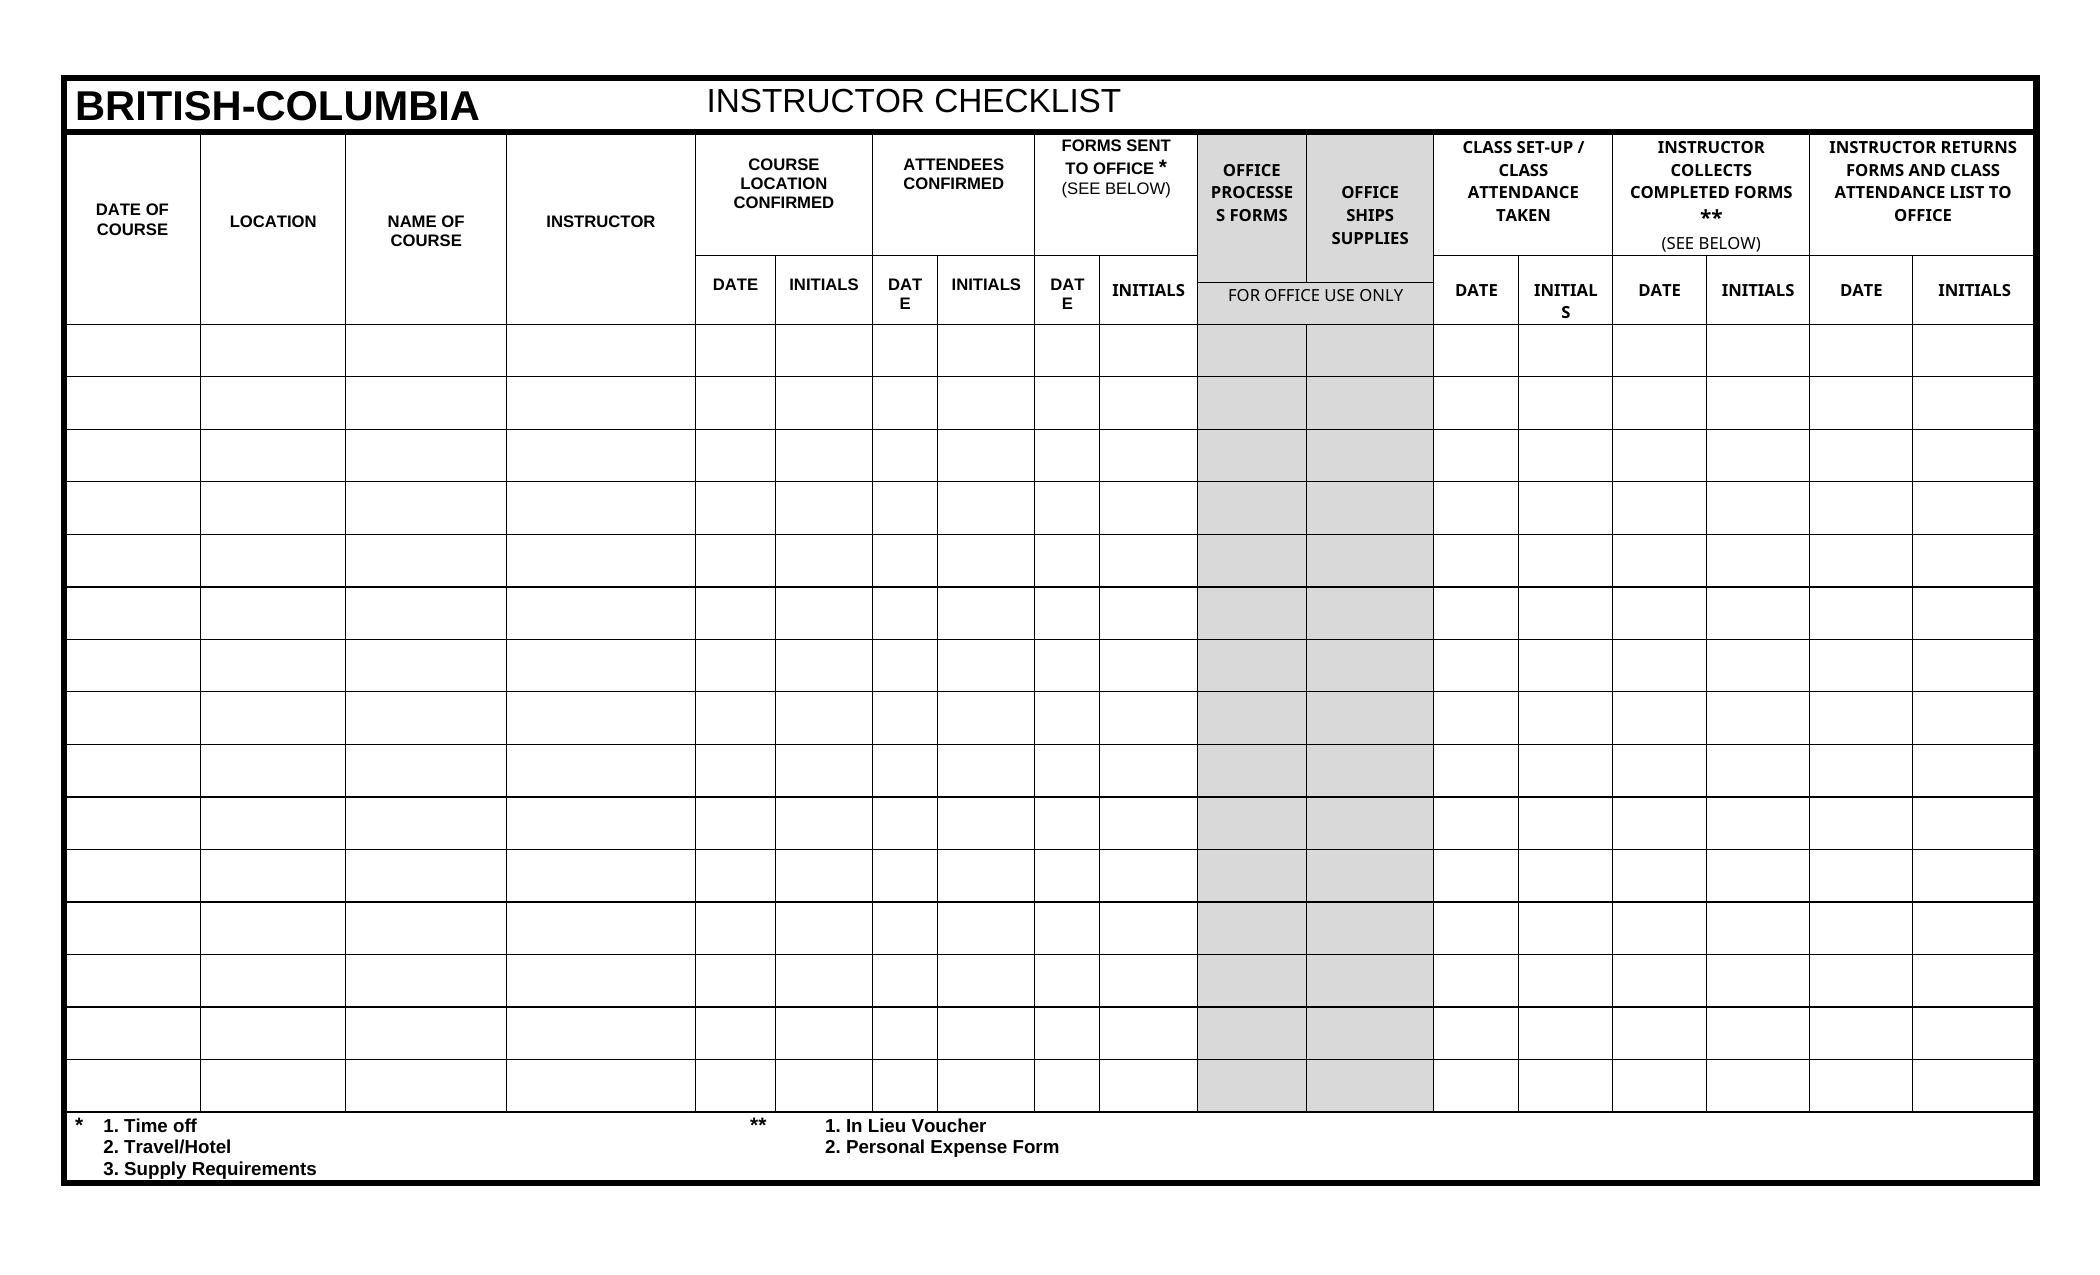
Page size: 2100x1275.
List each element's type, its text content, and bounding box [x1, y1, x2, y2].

table_cell [1307, 692, 1433, 744]
table_cell [1100, 430, 1197, 481]
table_cell NAME OF COURSE [346, 135, 506, 324]
table_cell [1613, 1060, 1706, 1111]
table_cell [346, 325, 506, 376]
table_cell [507, 850, 695, 901]
table_cell DATE [873, 256, 937, 324]
table_cell [1519, 482, 1612, 534]
table_cell [346, 745, 506, 796]
table_cell [1307, 640, 1433, 691]
table_cell [1434, 325, 1518, 376]
table_cell [1810, 850, 1912, 901]
table_cell [67, 850, 200, 901]
table_cell [1307, 955, 1433, 1006]
table_cell [67, 588, 200, 639]
table_cell [696, 850, 775, 901]
table_cell [1198, 1060, 1306, 1111]
table_cell [67, 325, 200, 376]
table_cell [1035, 325, 1099, 376]
table_cell [1810, 377, 1912, 429]
table_cell [1434, 692, 1518, 744]
table_cell [696, 1008, 775, 1059]
table_cell [1434, 850, 1518, 901]
table_cell [1035, 798, 1099, 849]
table_cell [346, 955, 506, 1006]
table_cell [201, 1060, 345, 1111]
table_cell [1810, 482, 1912, 534]
table_cell [1198, 377, 1306, 429]
table_cell [1707, 692, 1809, 744]
table_cell [1198, 588, 1306, 639]
table_cell FORMS SENT TO OFFICE * (SEE BELOW) [1035, 135, 1197, 255]
table_cell [1519, 745, 1612, 796]
table_cell [873, 640, 937, 691]
table_cell [873, 903, 937, 954]
table_cell [1913, 640, 2033, 691]
table_cell [1434, 798, 1518, 849]
table_cell DATE [1810, 256, 1912, 324]
table_cell [1913, 377, 2033, 429]
table_cell INITIALS [776, 256, 872, 324]
table_cell [1913, 588, 2033, 639]
table_cell [1198, 798, 1306, 849]
table_cell [201, 640, 345, 691]
table_cell [1307, 325, 1433, 376]
table_cell [873, 692, 937, 744]
table_cell [1434, 903, 1518, 954]
table_cell [346, 692, 506, 744]
table_cell [873, 377, 937, 429]
table_cell [1519, 640, 1612, 691]
table_cell [1100, 692, 1197, 744]
table_cell [507, 640, 695, 691]
table_cell DATE OF COURSE [67, 135, 200, 324]
table_cell [201, 535, 345, 586]
table_cell [507, 903, 695, 954]
table_cell [1613, 640, 1706, 691]
table_cell [1613, 588, 1706, 639]
table_cell INITIALS [938, 256, 1034, 324]
table_cell [1434, 640, 1518, 691]
table_cell [1707, 640, 1809, 691]
table_cell [1035, 692, 1099, 744]
table_cell [1613, 745, 1706, 796]
table_cell INITIALS [1100, 256, 1197, 324]
table_cell [201, 745, 345, 796]
table_cell [1810, 903, 1912, 954]
table_cell [201, 377, 345, 429]
table_cell [1707, 903, 1809, 954]
table_cell [1035, 430, 1099, 481]
table_cell [776, 1060, 872, 1111]
table_cell [1307, 798, 1433, 849]
table_cell [201, 430, 345, 481]
table_cell [346, 588, 506, 639]
table_cell [873, 1060, 937, 1111]
table_cell [1519, 325, 1612, 376]
table_cell [776, 325, 872, 376]
table_cell [1707, 1060, 1809, 1111]
table_cell [1198, 430, 1306, 481]
table_cell [201, 482, 345, 534]
table_cell [1707, 377, 1809, 429]
table_cell CLASS SET-UP / CLASS ATTENDANCE TAKEN [1434, 135, 1612, 255]
table_cell [201, 692, 345, 744]
table_cell [776, 482, 872, 534]
table_cell [776, 430, 872, 481]
table_cell [776, 850, 872, 901]
table_cell INSTRUCTOR RETURNS FORMS AND CLASS ATTENDANCE LIST TO OFFICE [1810, 135, 2033, 255]
table_cell [67, 798, 200, 849]
table_cell COURSE LOCATION CONFIRMED [696, 135, 872, 255]
table_cell FOR OFFICE USE ONLY [1198, 283, 1433, 324]
table_cell [1035, 955, 1099, 1006]
table_cell [873, 955, 937, 1006]
table_cell [1810, 535, 1912, 586]
table_cell [1519, 903, 1612, 954]
table_cell [938, 955, 1034, 1006]
table_cell [346, 482, 506, 534]
table_cell [776, 377, 872, 429]
table_cell [1913, 325, 2033, 376]
table_cell [1100, 1008, 1197, 1059]
table_cell [776, 692, 872, 744]
table_cell [938, 640, 1034, 691]
table_cell [1519, 535, 1612, 586]
table_cell [1434, 430, 1518, 481]
table_cell [1913, 1008, 2033, 1059]
table_cell [1613, 535, 1706, 586]
table_cell [696, 745, 775, 796]
table_cell [1519, 850, 1612, 901]
table_cell [1613, 377, 1706, 429]
table_cell [1913, 955, 2033, 1006]
table_cell [1913, 798, 2033, 849]
table_cell [1100, 1060, 1197, 1111]
table_cell [346, 640, 506, 691]
table_cell [507, 798, 695, 849]
table_cell [1307, 482, 1433, 534]
table_cell [873, 535, 937, 586]
table_cell [1307, 903, 1433, 954]
table_cell [1198, 955, 1306, 1006]
table_cell [1613, 430, 1706, 481]
table_cell [1035, 745, 1099, 796]
table_cell DATE [1035, 256, 1099, 324]
table_cell [1810, 430, 1912, 481]
table_cell [938, 588, 1034, 639]
table_cell [1707, 482, 1809, 534]
table_cell [1707, 955, 1809, 1006]
table_cell [696, 535, 775, 586]
table_cell [1434, 745, 1518, 796]
table_cell [1613, 955, 1706, 1006]
table_cell [696, 588, 775, 639]
table_cell ATTENDEES CONFIRMED [873, 135, 1034, 255]
table_cell [1100, 798, 1197, 849]
table_cell [1198, 482, 1306, 534]
table_cell [938, 903, 1034, 954]
table_cell INITIALS [1707, 256, 1809, 324]
table_cell [201, 903, 345, 954]
table_cell [1434, 955, 1518, 1006]
table_cell [696, 798, 775, 849]
table_cell [1100, 745, 1197, 796]
table_cell [1519, 377, 1612, 429]
table_cell [1707, 535, 1809, 586]
table_cell [938, 1008, 1034, 1059]
table_cell [1035, 535, 1099, 586]
table_cell [1707, 850, 1809, 901]
table_cell [1613, 325, 1706, 376]
table_cell [1198, 640, 1306, 691]
table_cell [1707, 745, 1809, 796]
table_cell [1810, 1008, 1912, 1059]
table_cell [938, 482, 1034, 534]
table_cell [1913, 745, 2033, 796]
table_cell [1307, 377, 1433, 429]
table_cell [696, 955, 775, 1006]
table_cell [1100, 640, 1197, 691]
table_cell [1519, 955, 1612, 1006]
table_cell [1613, 850, 1706, 901]
table_cell [1913, 482, 2033, 534]
table_cell [1519, 1060, 1612, 1111]
table_cell [1434, 1060, 1518, 1111]
table_cell [696, 692, 775, 744]
table_cell [507, 377, 695, 429]
table_cell [507, 692, 695, 744]
table_cell [696, 325, 775, 376]
table_cell [346, 1008, 506, 1059]
table_cell [873, 745, 937, 796]
table_header INSTRUCTOR CHECKLIST [695, 81, 2033, 129]
table_cell DATE [696, 256, 775, 324]
table_cell [1035, 588, 1099, 639]
table_cell [1434, 482, 1518, 534]
table_cell [507, 430, 695, 481]
table_cell [1307, 1060, 1433, 1111]
table_cell [776, 640, 872, 691]
table_cell [67, 745, 200, 796]
table_cell [938, 377, 1034, 429]
table_cell [938, 535, 1034, 586]
table_cell [938, 325, 1034, 376]
table_cell [1307, 745, 1433, 796]
table_cell [1707, 430, 1809, 481]
table_cell [776, 588, 872, 639]
table_cell [1307, 850, 1433, 901]
table_cell [696, 482, 775, 534]
table_cell OFFICE PROCESSES FORMS [1198, 135, 1306, 282]
table_cell [67, 1060, 200, 1111]
table_cell [1434, 1008, 1518, 1059]
table_cell [776, 903, 872, 954]
table_cell [1707, 1008, 1809, 1059]
table_cell [1913, 535, 2033, 586]
table_cell [201, 1008, 345, 1059]
table_cell INSTRUCTOR COLLECTS COMPLETED FORMS ** (SEE BELOW) [1613, 135, 1809, 255]
table_cell [873, 1008, 937, 1059]
table_cell DATE [1613, 256, 1706, 324]
table_cell [346, 1060, 506, 1111]
table_cell [696, 430, 775, 481]
table_cell [507, 535, 695, 586]
table_cell [1035, 1008, 1099, 1059]
table_cell [507, 955, 695, 1006]
table_cell [1198, 692, 1306, 744]
table_cell [1100, 482, 1197, 534]
table_cell [1707, 798, 1809, 849]
table_cell [1198, 903, 1306, 954]
table_cell [1434, 377, 1518, 429]
table_cell [1307, 1008, 1433, 1059]
table_cell [873, 482, 937, 534]
table_cell [507, 588, 695, 639]
table_cell [776, 745, 872, 796]
table_cell [1100, 377, 1197, 429]
table_cell [1613, 798, 1706, 849]
table_cell [1035, 640, 1099, 691]
table_cell DATE [1434, 256, 1518, 324]
table_cell [1810, 798, 1912, 849]
table_cell [507, 1060, 695, 1111]
table_cell [696, 903, 775, 954]
table_cell [1198, 1008, 1306, 1059]
table_cell [873, 430, 937, 481]
table_cell [1198, 535, 1306, 586]
table_cell [67, 535, 200, 586]
table_cell * 1. Time off ** 1. In Lieu Voucher 2. Travel/Hotel 2. Personal Expense Form 3. Supply Requirements [67, 1113, 2033, 1179]
table_cell [346, 377, 506, 429]
table_cell [1198, 745, 1306, 796]
table_cell [776, 535, 872, 586]
table_cell [507, 325, 695, 376]
table_cell [201, 588, 345, 639]
table_cell [1100, 588, 1197, 639]
table_cell [873, 798, 937, 849]
table_cell [1307, 535, 1433, 586]
table_cell [67, 692, 200, 744]
table_cell [346, 903, 506, 954]
table_cell [938, 798, 1034, 849]
table_cell [938, 430, 1034, 481]
table_cell [1810, 640, 1912, 691]
table_cell [67, 640, 200, 691]
table_cell [938, 692, 1034, 744]
table_cell [67, 903, 200, 954]
table_cell [1035, 482, 1099, 534]
table_cell [696, 377, 775, 429]
table_cell [1810, 692, 1912, 744]
table_cell [1198, 325, 1306, 376]
table_cell INITIALS [1913, 256, 2033, 324]
table_cell OFFICE SHIPS SUPPLIES [1307, 135, 1433, 282]
table_cell [873, 325, 937, 376]
table_cell [201, 850, 345, 901]
table_cell [67, 482, 200, 534]
table_cell [1035, 850, 1099, 901]
table_cell [873, 850, 937, 901]
table_cell [346, 798, 506, 849]
table_cell [696, 640, 775, 691]
table_cell [67, 430, 200, 481]
table_cell [201, 955, 345, 1006]
table_cell [776, 955, 872, 1006]
table_cell [1307, 430, 1433, 481]
table_cell [1519, 588, 1612, 639]
table_cell [1913, 903, 2033, 954]
table_cell [938, 1060, 1034, 1111]
table_cell [1913, 1060, 2033, 1111]
table_cell [1519, 430, 1612, 481]
table_cell [1035, 903, 1099, 954]
table_cell [1810, 955, 1912, 1006]
table_cell [776, 1008, 872, 1059]
table_cell [873, 588, 937, 639]
table_cell [1707, 325, 1809, 376]
table_cell [938, 850, 1034, 901]
table_cell [1100, 955, 1197, 1006]
table_cell INSTRUCTOR [507, 135, 695, 324]
table_cell [201, 325, 345, 376]
table_cell [1613, 692, 1706, 744]
table_cell [1519, 1008, 1612, 1059]
table_cell [1035, 1060, 1099, 1111]
table_cell [1519, 692, 1612, 744]
table_cell [1810, 1060, 1912, 1111]
table_cell [1810, 325, 1912, 376]
table_cell [1613, 903, 1706, 954]
table_cell [938, 745, 1034, 796]
table_cell [1810, 745, 1912, 796]
table_cell [1035, 377, 1099, 429]
table_cell [1100, 535, 1197, 586]
table_cell [67, 377, 200, 429]
table_cell [1519, 798, 1612, 849]
table_cell [1307, 588, 1433, 639]
table_cell [507, 482, 695, 534]
table_header BRITISH-COLUMBIA [67, 81, 695, 129]
table_cell [696, 1060, 775, 1111]
table_cell [1707, 588, 1809, 639]
table_cell [1434, 535, 1518, 586]
table_cell [67, 955, 200, 1006]
table_cell [1613, 482, 1706, 534]
table_cell [507, 1008, 695, 1059]
table_cell [507, 745, 695, 796]
table_cell [1913, 430, 2033, 481]
table_cell [346, 850, 506, 901]
table_cell [1613, 1008, 1706, 1059]
table_cell [201, 798, 345, 849]
table_cell [1100, 850, 1197, 901]
table_cell [1100, 903, 1197, 954]
table_cell [67, 1008, 200, 1059]
table_cell [346, 430, 506, 481]
table_cell LOCATION [201, 135, 345, 324]
table_cell [1434, 588, 1518, 639]
table_cell [1913, 692, 2033, 744]
table_cell [776, 798, 872, 849]
table_cell [1810, 588, 1912, 639]
table_cell [346, 535, 506, 586]
table_cell INITIALS [1519, 256, 1612, 324]
table_cell [1198, 850, 1306, 901]
table_cell [1100, 325, 1197, 376]
table_cell [1913, 850, 2033, 901]
